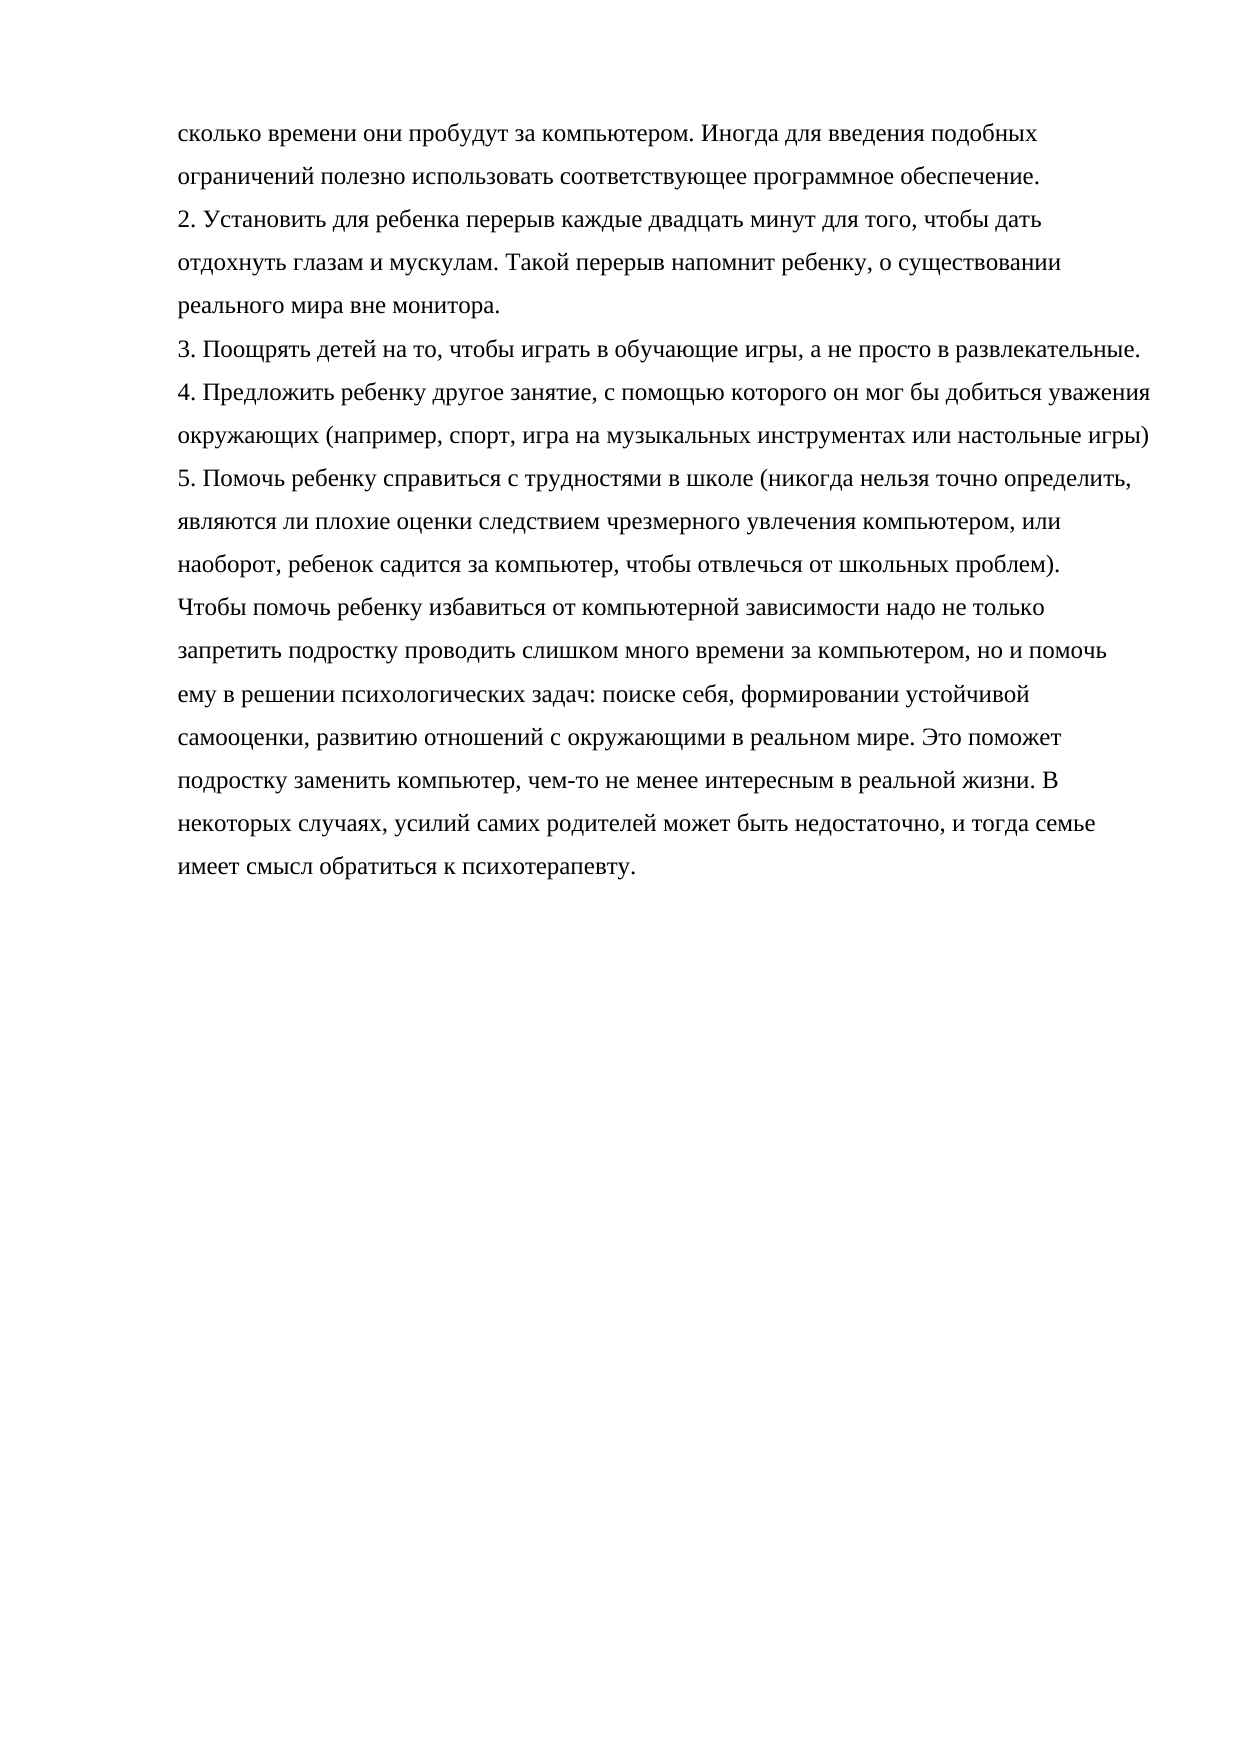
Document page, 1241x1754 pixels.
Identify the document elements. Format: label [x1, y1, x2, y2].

text [177, 118, 1152, 880]
